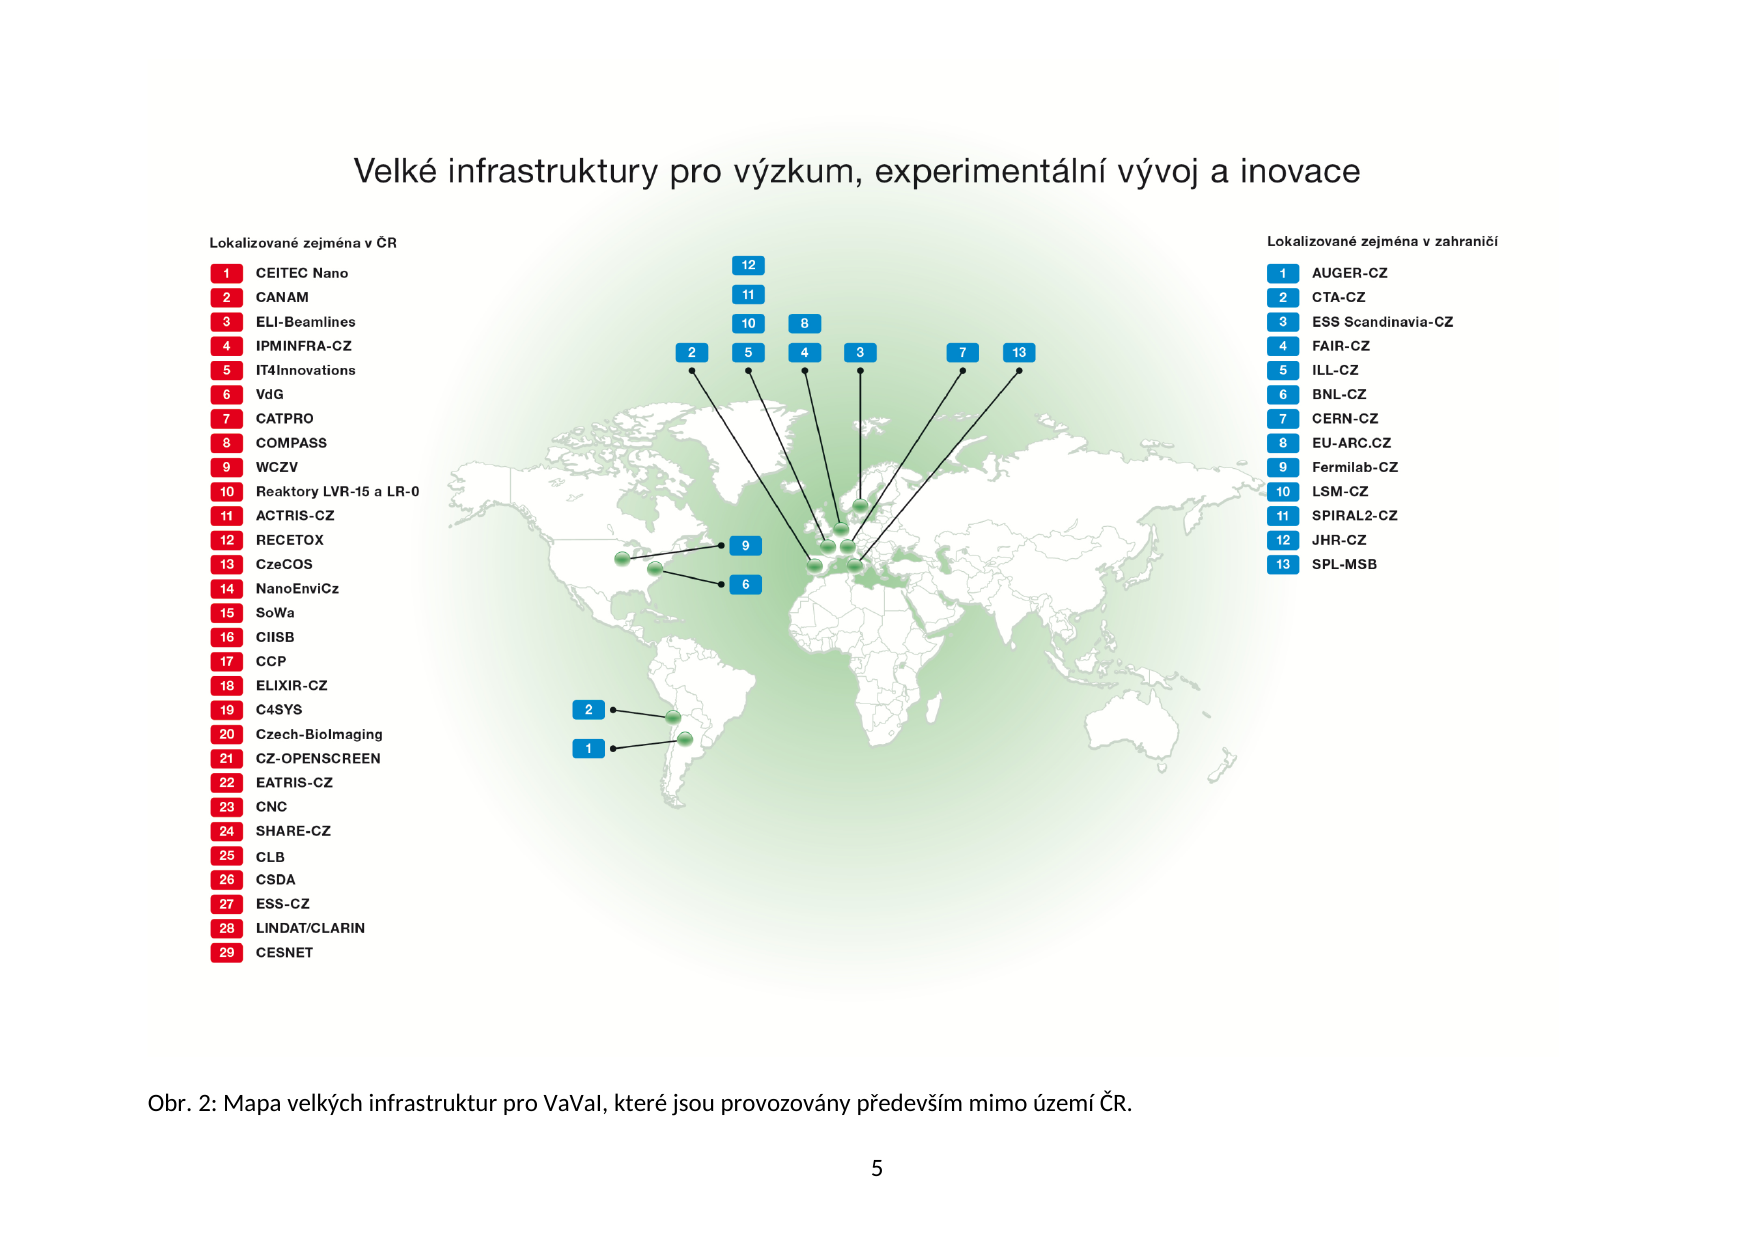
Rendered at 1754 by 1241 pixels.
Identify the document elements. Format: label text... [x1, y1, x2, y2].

picture [147, 59, 1560, 1057]
list Obr. 2: Mapa velkých infrastruktur pro VaVaI, které jsou provozovány především mimo území ČR. [148, 1087, 1606, 1118]
